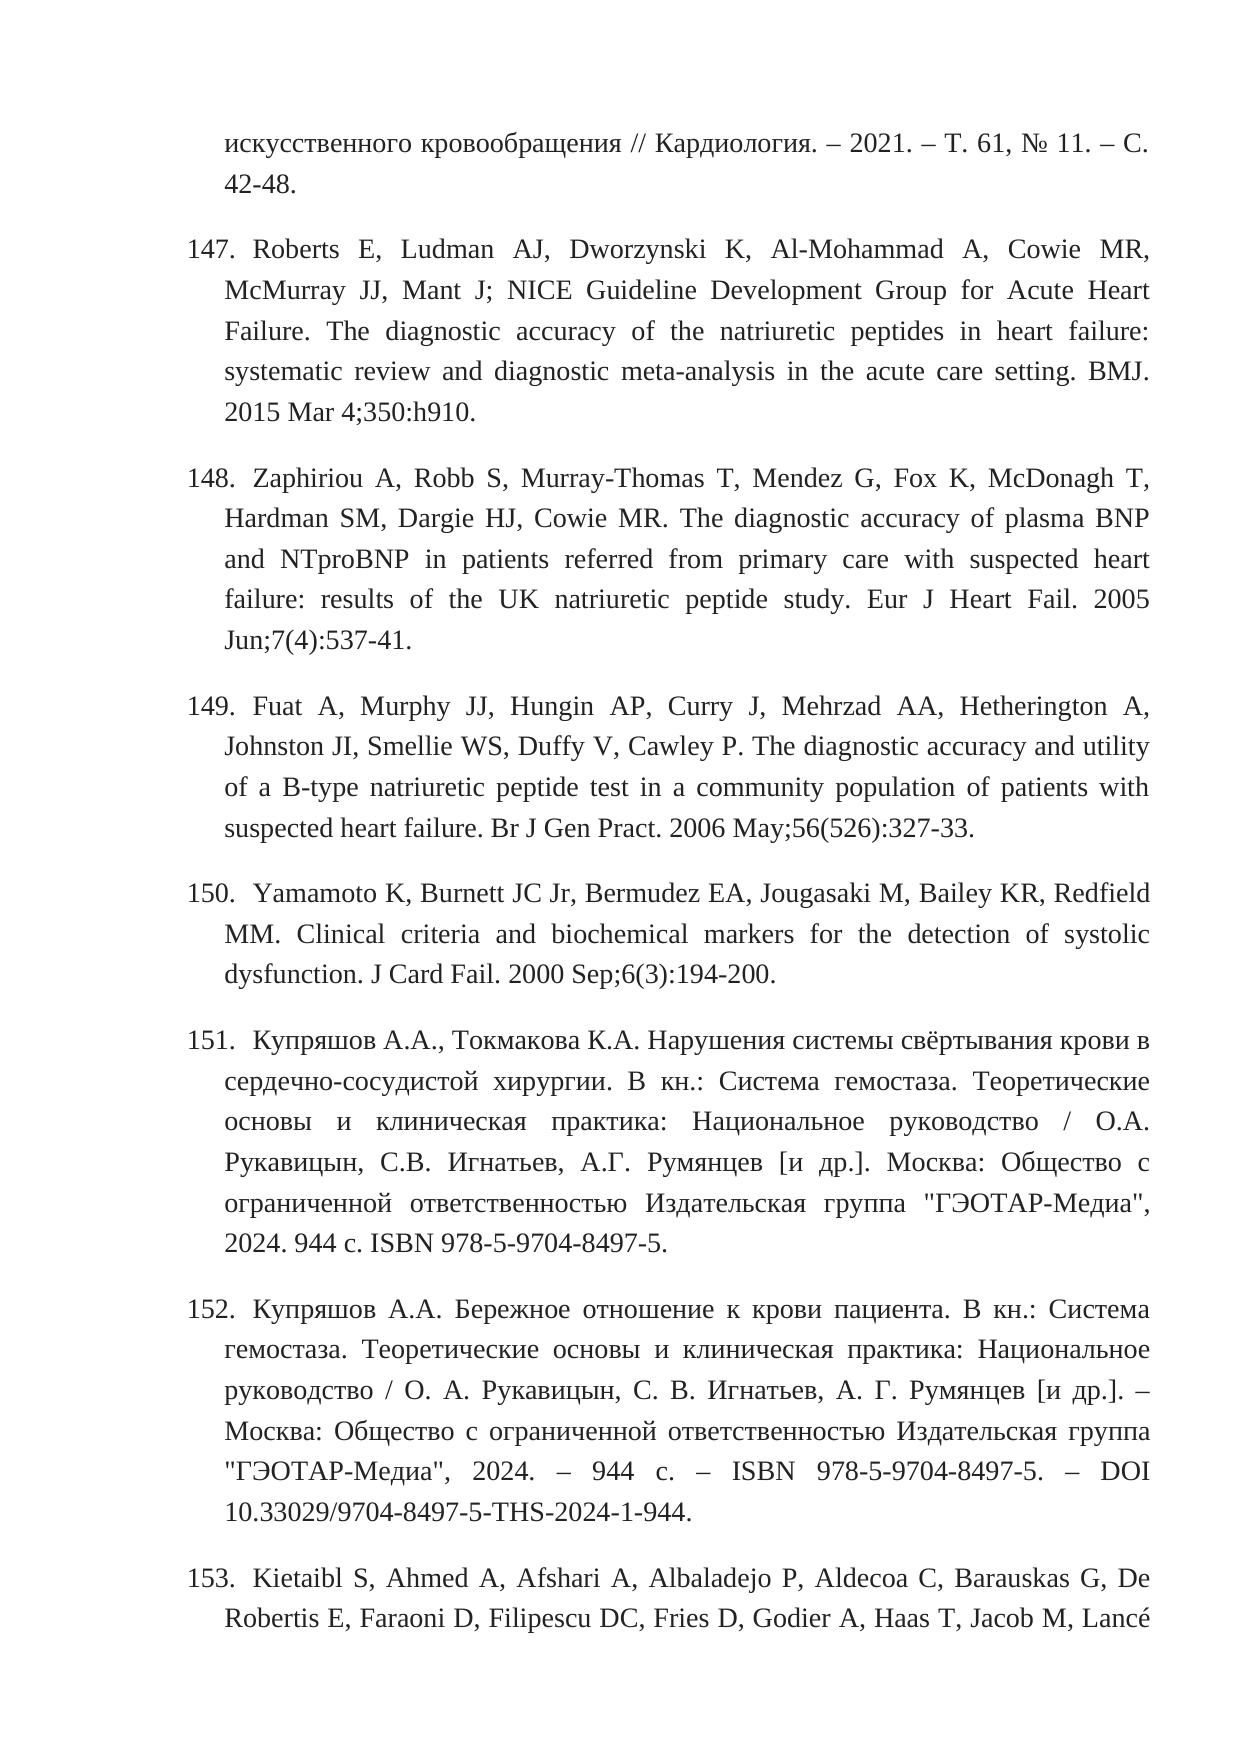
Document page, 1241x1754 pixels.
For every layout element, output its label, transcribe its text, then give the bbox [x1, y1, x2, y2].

list Купряшов А.А. Бережное отношение к крови пациента. В кн.: Система гемостаза. Теоретические основы и клиническая практика: Национальное руководство / О. А. Рукавицын, С. В. Игнатьев, А. Г. Румянцев [и др.]. – Москва: Общество с ограниченной ответственностью Издательская группа "ГЭОТАР-Медиа", 2024. – 944 с. – ISBN 978-5-9704-8497-5. – DOI 10.33029/9704-8497-5-THS-2024-1-944. [187, 1284, 1152, 1527]
list Fuat A, Murphy JJ, Hungin AP, Curry J, Mehrzad AA, Hetherington A, Johnston JI, Smellie WS, Duffy V, Cawley P. The diagnostic accuracy and utility of a B-type natriuretic peptide test in a community population of patients with suspected heart failure. Br J Gen Pract. 2006 May;56(526):327-33. [187, 681, 1152, 843]
list Купряшов А.А., Токмакова К.А. Нарушения системы свёртывания крови в сердечно-сосудистой хирургии. В кн.: Система гемостаза. Теоретические основы и клиническая практика: Национальное руководство / О.А. Рукавицын, С.В. Игнатьев, А.Г. Румянцев [и др.]. Москва: Общество с ограниченной ответственностью Издательская группа "ГЭОТАР-Медиа", 2024. 944 с. ISBN 978-5-9704-8497-5. [187, 1015, 1152, 1259]
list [187, 1552, 1152, 1634]
list Yamamoto K, Burnett JC Jr, Bermudez EA, Jougasaki M, Bailey KR, Redfield MM. Clinical criteria and biochemical markers for the detection of systolic dysfunction. J Card Fail. 2000 Sep;6(3):194-200. [187, 868, 1152, 990]
list Roberts E, Ludman AJ, Dworzynski K, Al-Mohammad A, Cowie MR, McMurray JJ, Mant J; NICE Guideline Development Group for Acute Heart Failure. The diagnostic accuracy of the natriuretic peptides in heart failure: systematic review and diagnostic meta-analysis in the acute care setting. BMJ. 2015 Mar 4;350:h910. [187, 224, 1152, 427]
list Zaphiriou A, Robb S, Murray-Thomas T, Mendez G, Fox K, McDonagh T, Hardman SM, Dargie HJ, Cowie MR. The diagnostic accuracy of plasma BNP and NTproBNP in patients referred from primary care with suspected heart failure: results of the UK natriuretic peptide study. Eur J Heart Fail. 2005 Jun;7(4):537-41. [187, 452, 1152, 656]
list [187, 118, 1152, 199]
